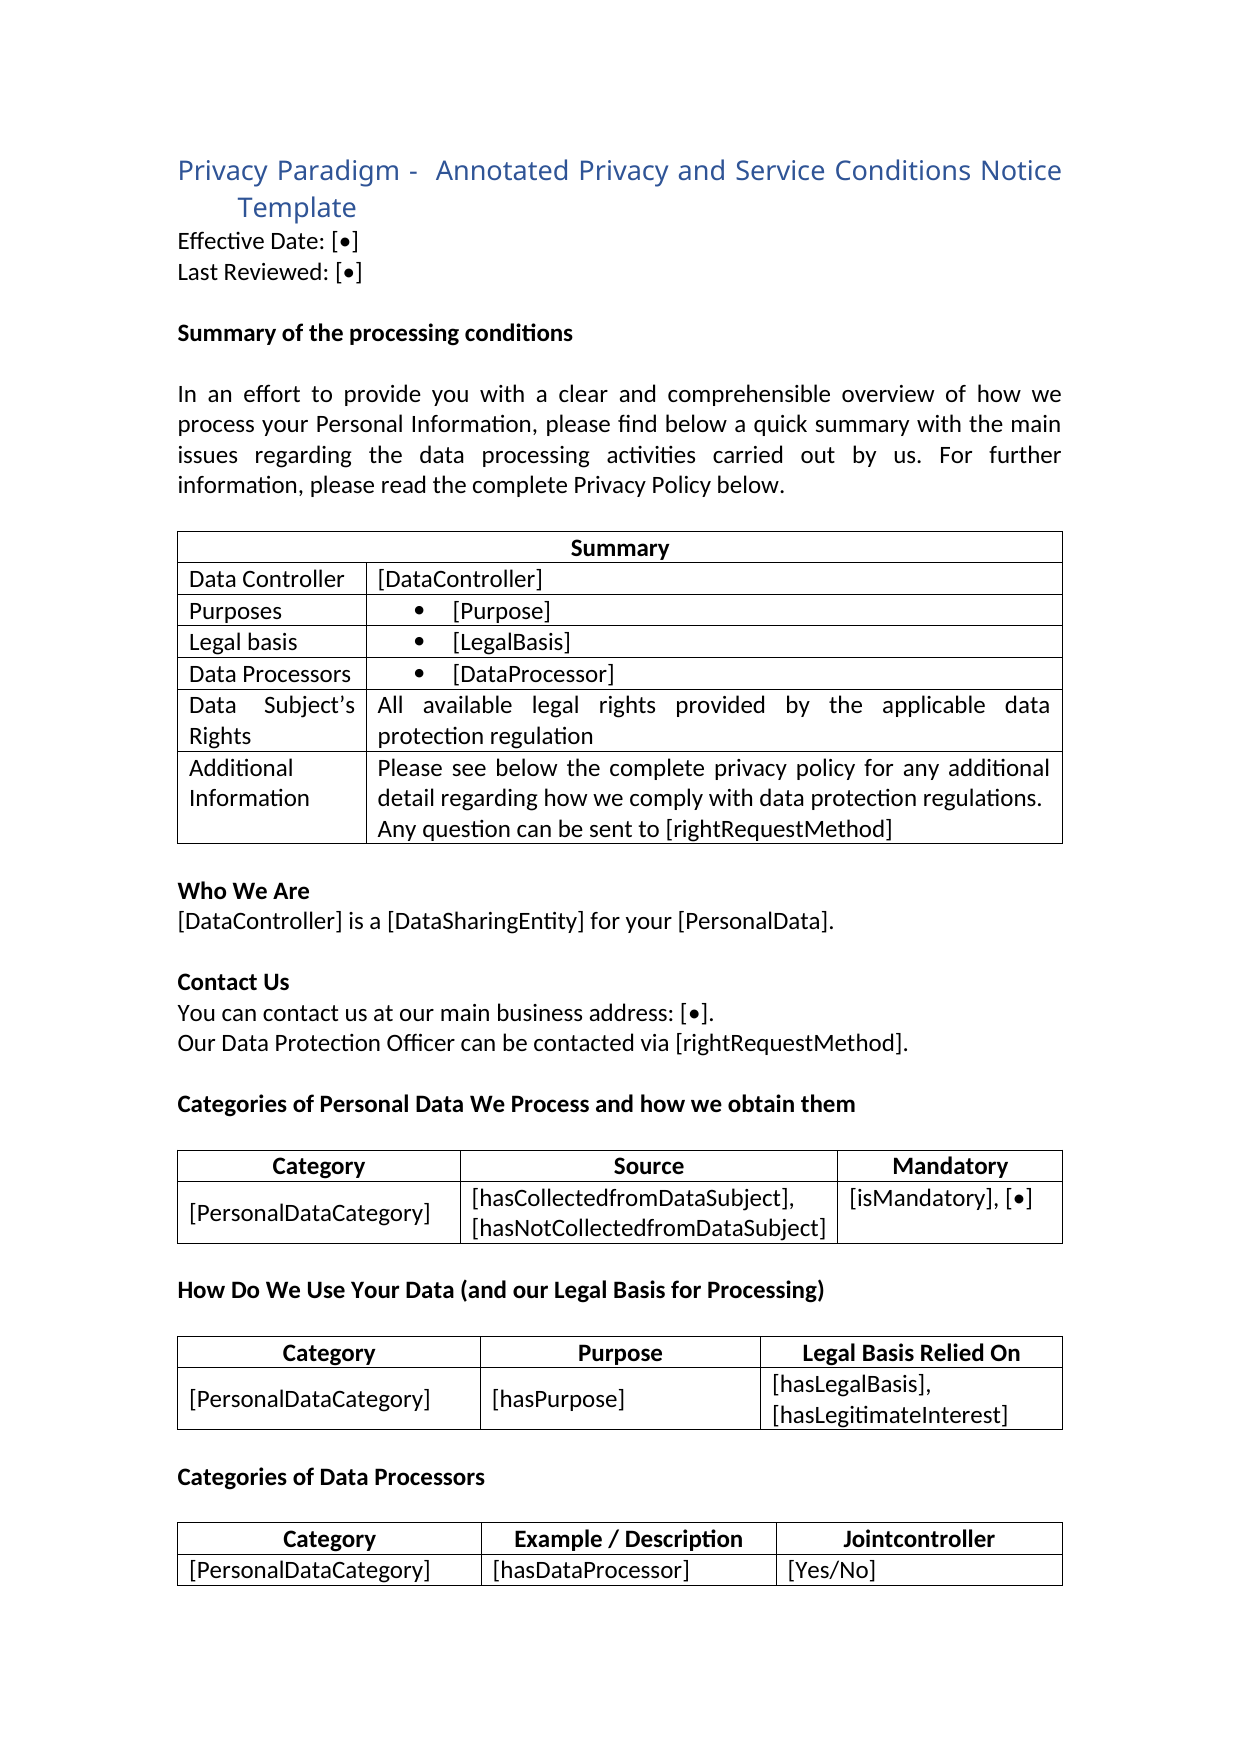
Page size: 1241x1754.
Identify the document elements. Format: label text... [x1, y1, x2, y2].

table_cell Data Subject’s Rights [178, 690, 366, 751]
table_header Mandatory [838, 1151, 1062, 1181]
table_cell Additional Information [178, 752, 366, 843]
table_cell [Yes/No] [777, 1555, 1062, 1585]
table_cell Data Processors [178, 658, 366, 688]
table_cell [Purpose] [367, 595, 1062, 625]
text Our Data Protection Officer can be contacted via [rightRequestMethod]. [177, 1027, 1063, 1058]
table_cell [hasCollectedfromDataSubject], [hasNotCollectedfromDataSubject] [461, 1182, 837, 1243]
table_header Purpose [481, 1337, 760, 1367]
table_cell [LegalBasis] [367, 626, 1062, 657]
text Effective Date: [•] [177, 226, 1063, 256]
table_cell [DataProcessor] [367, 658, 1062, 688]
text How Do We Use Your Data (and our Legal Basis for Processing) [177, 1275, 1063, 1305]
table_header Summary [178, 532, 1062, 562]
table_cell Data Controller [178, 563, 366, 594]
table_cell [hasLegalBasis], [hasLegitimateInterest] [761, 1368, 1062, 1429]
table_cell [PersonalDataCategory] [178, 1555, 481, 1585]
text Last Reviewed: [•] [177, 256, 1063, 287]
table_cell Purposes [178, 595, 366, 625]
text You can contact us at our main business address: [•]. [177, 997, 1063, 1027]
table_cell [hasPurpose] [481, 1368, 760, 1429]
table_cell All available legal rights provided by the applicable data protection regulation [367, 690, 1062, 751]
table_cell [DataController] [367, 563, 1062, 594]
text Categories of Data Processors [177, 1461, 1063, 1491]
table_header Legal Basis Relied On [761, 1337, 1062, 1367]
table_cell [PersonalDataCategory] [178, 1182, 460, 1243]
table_cell [hasDataProcessor] [482, 1555, 776, 1585]
text Summary of the processing conditions [177, 317, 1063, 348]
table_header Category [178, 1337, 480, 1367]
text In an effort to provide you with a clear and comprehensible overview of how we process your Personal Information, please find below a quick summary with the main issues regarding the data processing activities carried out by us. For further information, please read the complete Privacy Policy below. [177, 378, 1063, 500]
table_cell Please see below the complete privacy policy for any additional detail regarding how we comply with data protection regulations. Any question can be sent to [rightRequestMethod] [367, 752, 1062, 843]
table_header Category [178, 1151, 460, 1181]
text Contact Us [177, 966, 1063, 997]
subtitle Privacy Paradigm - Annotated Privacy and Service Conditions Notice Template [177, 152, 1063, 226]
table_cell [PersonalDataCategory] [178, 1368, 480, 1429]
table_header Example / Description [482, 1523, 776, 1553]
table_header Category [178, 1523, 481, 1553]
table_header Source [461, 1151, 837, 1181]
table_cell Legal basis [178, 626, 366, 657]
text Who We Are [177, 875, 1063, 905]
text Categories of Personal Data We Process and how we obtain them [177, 1088, 1063, 1119]
table_cell [isMandatory], [•] [838, 1182, 1062, 1243]
table_header Jointcontroller [777, 1523, 1062, 1553]
text [DataController] is a [DataSharingEntity] for your [PersonalData]. [177, 905, 1063, 936]
